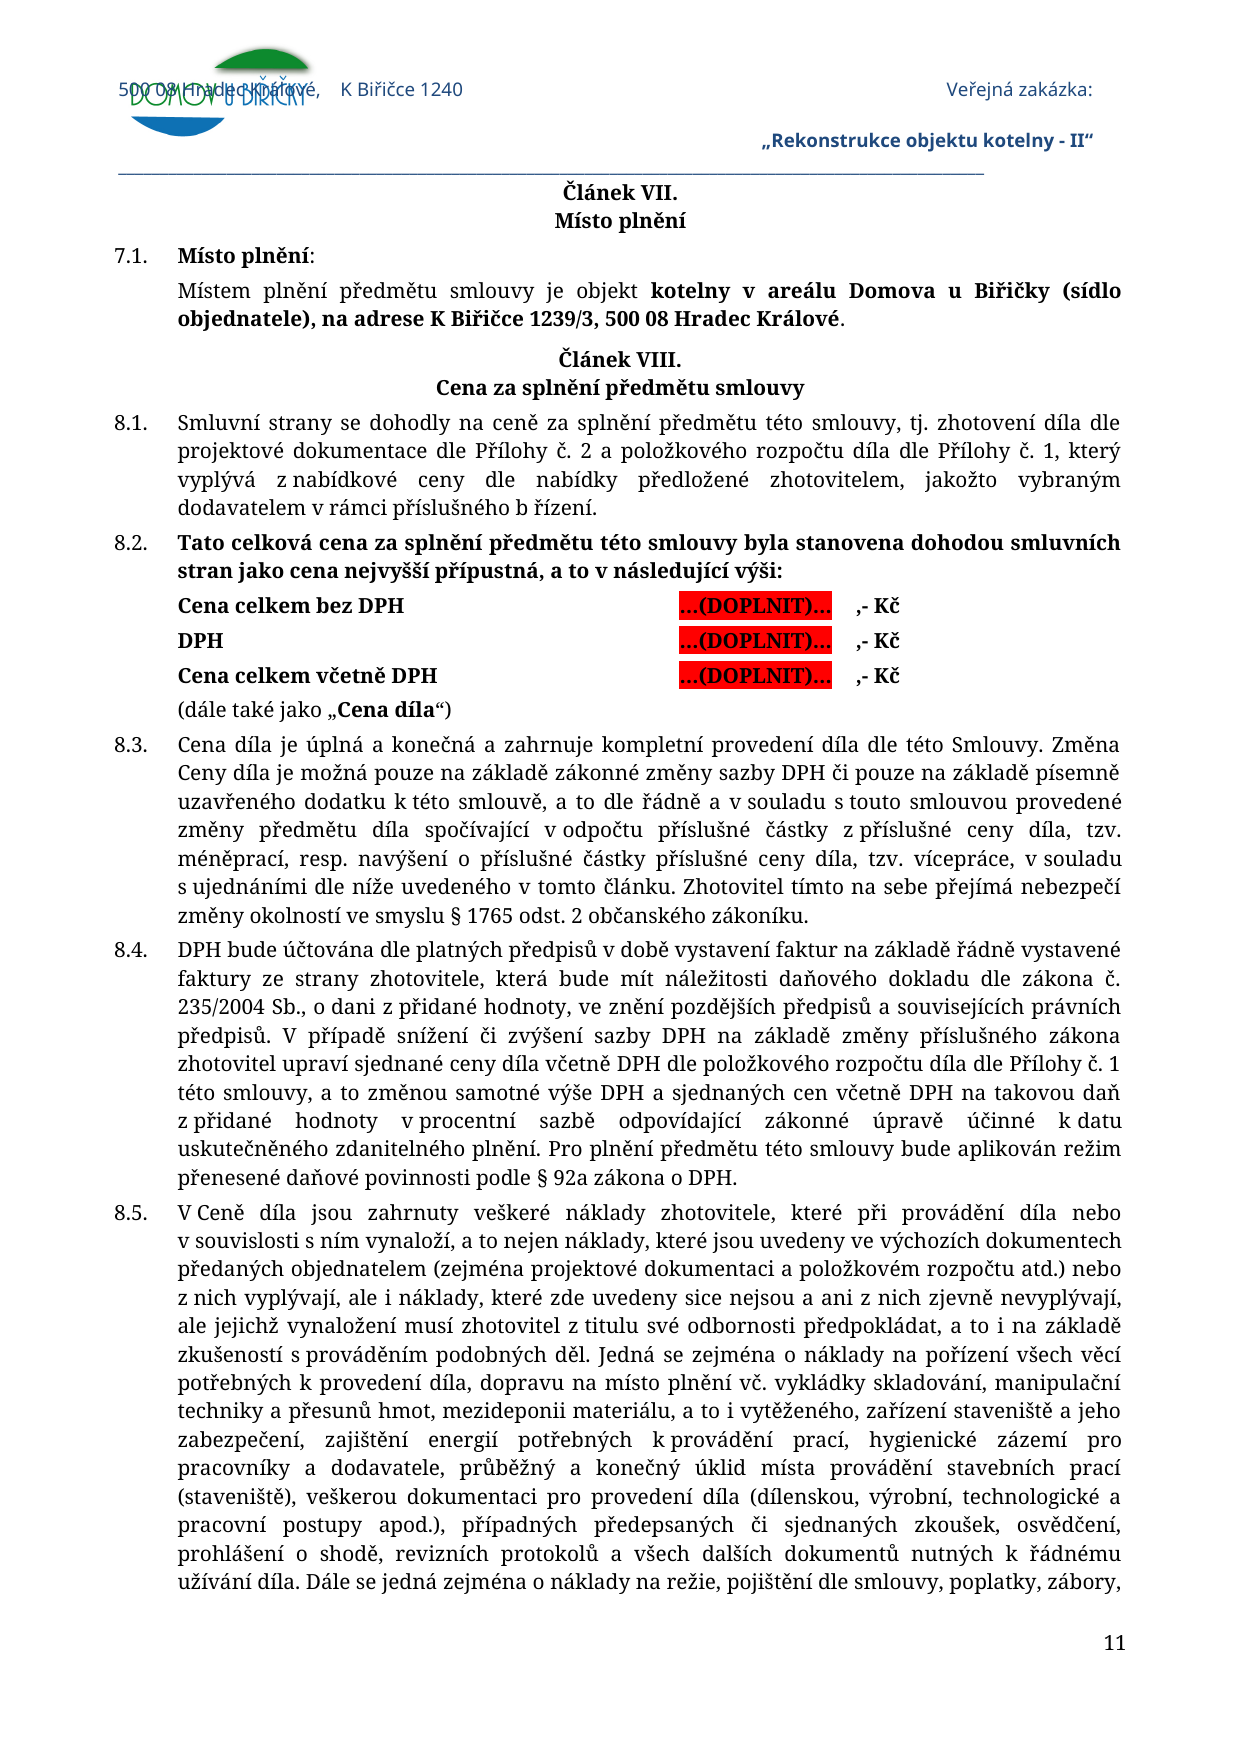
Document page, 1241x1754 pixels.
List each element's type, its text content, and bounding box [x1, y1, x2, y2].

text DPH …(DOPLNIT)… ,- Kč [832, 626, 1122, 654]
text Článek VII. [118, 178, 1122, 206]
text (dále také jako „Cena díla“) [177, 695, 1122, 724]
picture [95, 30, 344, 155]
text Článek VIII. [118, 345, 1122, 373]
text Cena celkem bez DPH …(DOPLNIT)… ,- Kč [832, 591, 1122, 620]
text Cena celkem bez DPH …(DOPLNIT)… ,- Kč [177, 591, 679, 620]
list Smluvní strany se dohodly na ceně za splnění předmětu této smlouvy, tj. zhotovení díla dle projektové dokumentace dle Přílohy č. 2 a položkového rozpočtu díla dle Přílohy č. 1, který vyplývá z nabídkové ceny dle nabídky předložené zhotovitelem, jakožto vybraným dodavatelem v rámci příslušného b řízení. [148, 408, 1122, 522]
list Místo plnění: [148, 241, 1122, 269]
subtitle Místo plnění [118, 206, 1122, 235]
list Místem plnění předmětu smlouvy je objekt kotelny v areálu Domova u Biřičky (sídlo objednatele), na adrese K Biřičce 1239/3, 500 08 Hradec Králové. [177, 276, 1122, 333]
text Cena celkem včetně DPH …(DOPLNIT)… ,- Kč [832, 661, 1122, 689]
list Cena díla je úplná a konečná a zahrnuje kompletní provedení díla dle této Smlouvy. Změna Ceny díla je možná pouze na základě zákonné změny sazby DPH či pouze na základě písemně uzavřeného dodatku k této smlouvě, a to dle řádně a v souladu s touto smlouvou provedené změny předmětu díla spočívající v odpočtu příslušné částky z příslušné ceny díla, tzv. méněprací, resp. navýšení o příslušné částky příslušné ceny díla, tzv. vícepráce, v souladu s ujednáními dle níže uvedeného v tomto článku. Zhotovitel tímto na sebe přejímá nebezpečí změny okolností ve smyslu § 1765 odst. 2 občanského zákoníku. [148, 730, 1122, 929]
text DPH …(DOPLNIT)… ,- Kč [177, 626, 679, 654]
list Tato celková cena za splnění předmětu této smlouvy byla stanovena dohodou smluvních stran jako cena nejvyšší přípustná, a to v následující výši: [148, 528, 1122, 585]
list DPH bude účtována dle platných předpisů v době vystavení faktur na základě řádně vystavené faktury ze strany zhotovitele, která bude mít náležitosti daňového dokladu dle zákona č. 235/2004 Sb., o dani z přidané hodnoty, ve znění pozdějších předpisů a souvisejících právních předpisů. V případě snížení či zvýšení sazby DPH na základě změny příslušného zákona zhotovitel upraví sjednané ceny díla včetně DPH dle položkového rozpočtu díla dle Přílohy č. 1 této smlouvy, a to změnou samotné výše DPH a sjednaných cen včetně DPH na takovou daň z přidané hodnoty v procentní sazbě odpovídající zákonné úpravě účinné k datu uskutečněného zdanitelného plnění. Pro plnění předmětu této smlouvy bude aplikován režim přenesené daňové povinnosti podle § 92a zákona o DPH. [148, 935, 1122, 1191]
text Cena za splnění předmětu smlouvy [118, 373, 1122, 402]
text Cena celkem včetně DPH …(DOPLNIT)… ,- Kč [177, 661, 679, 689]
